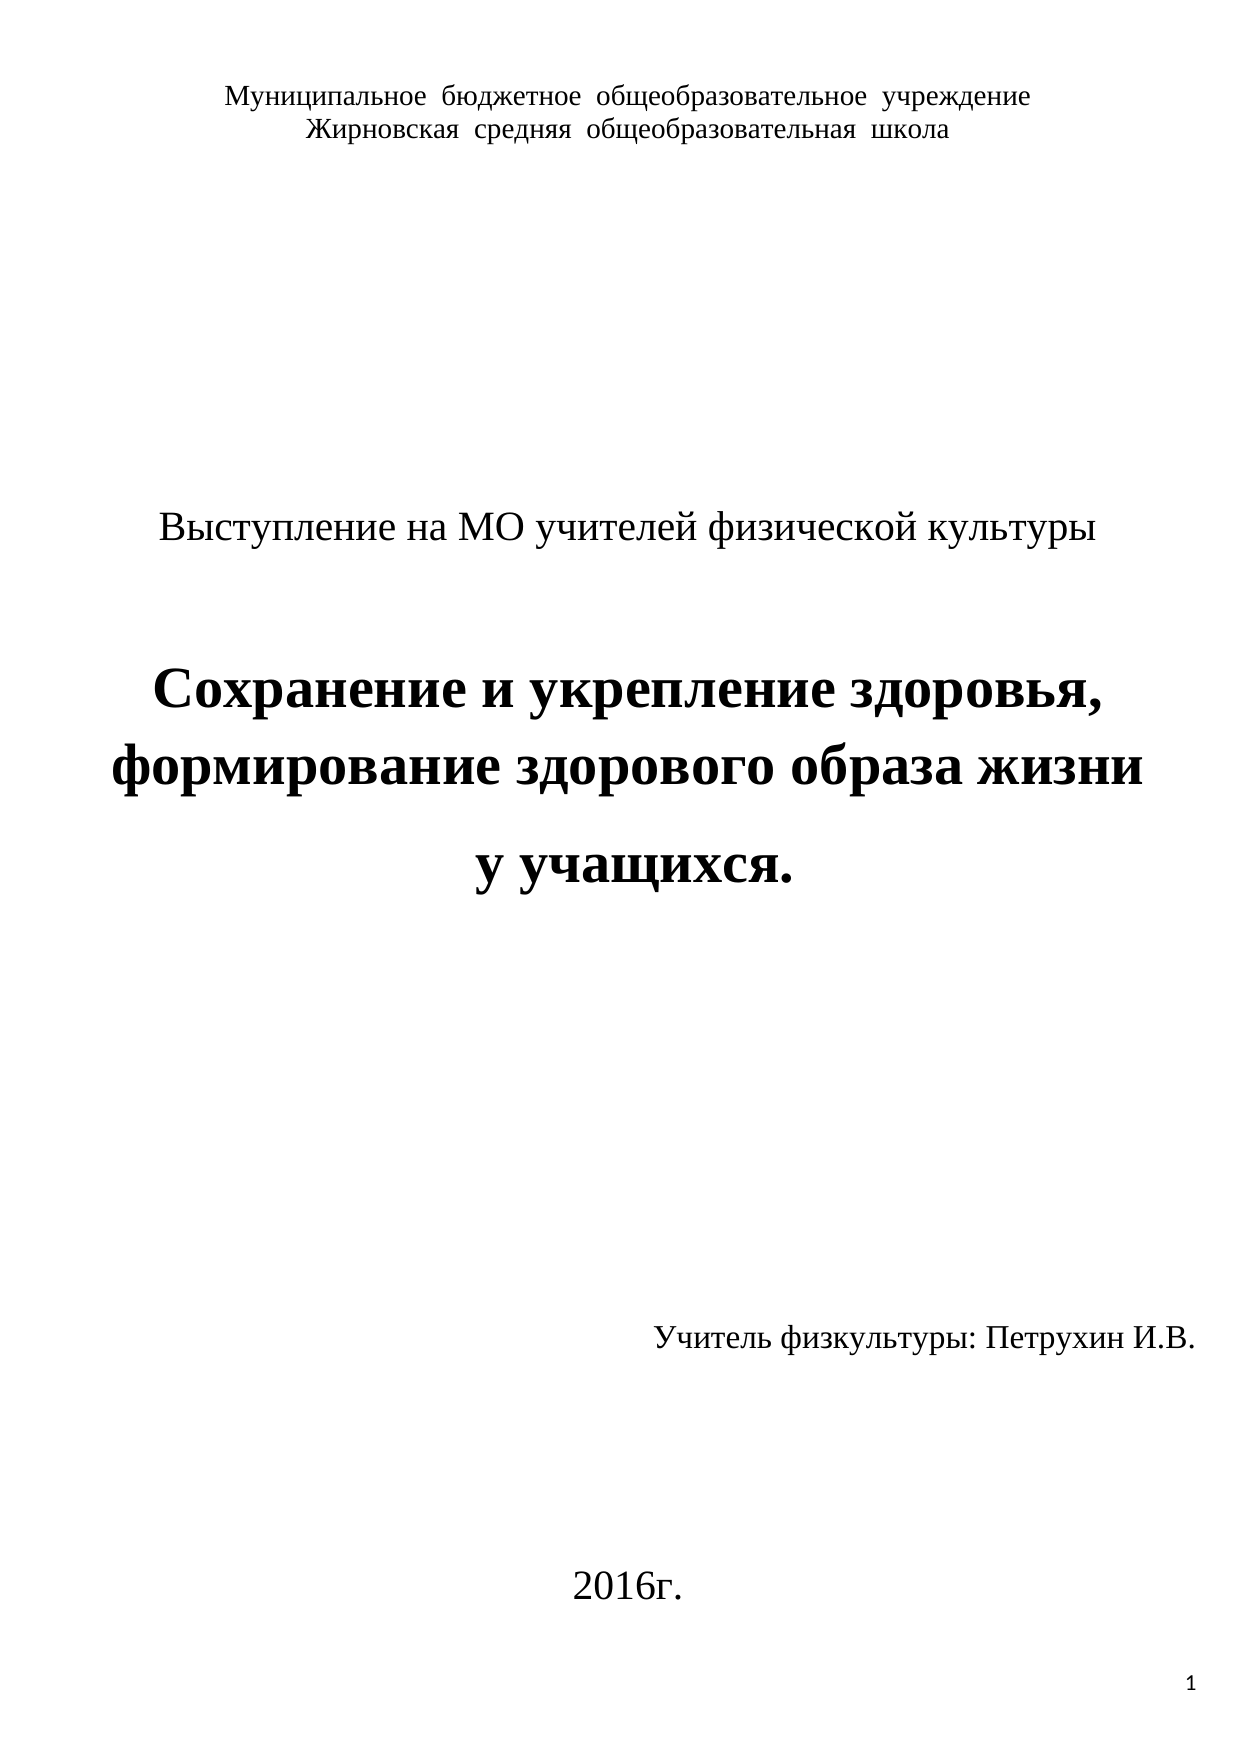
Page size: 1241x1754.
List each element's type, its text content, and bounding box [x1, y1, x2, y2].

text Муниципальное бюджетное общеобразовательное учреждение [59, 78, 1196, 111]
text Выступление на МО учителей физической культуры [59, 501, 1196, 549]
text Учитель физкультуры: Петрухин И.В. [59, 1318, 1196, 1356]
text Жирновская средняя общеобразовательная школа [59, 111, 1196, 145]
text Сохранение и укрепление здоровья, формирование здорового образа жизни [59, 653, 1196, 797]
text у учащихся. [59, 828, 1196, 895]
text 2016г. [59, 1561, 1196, 1609]
